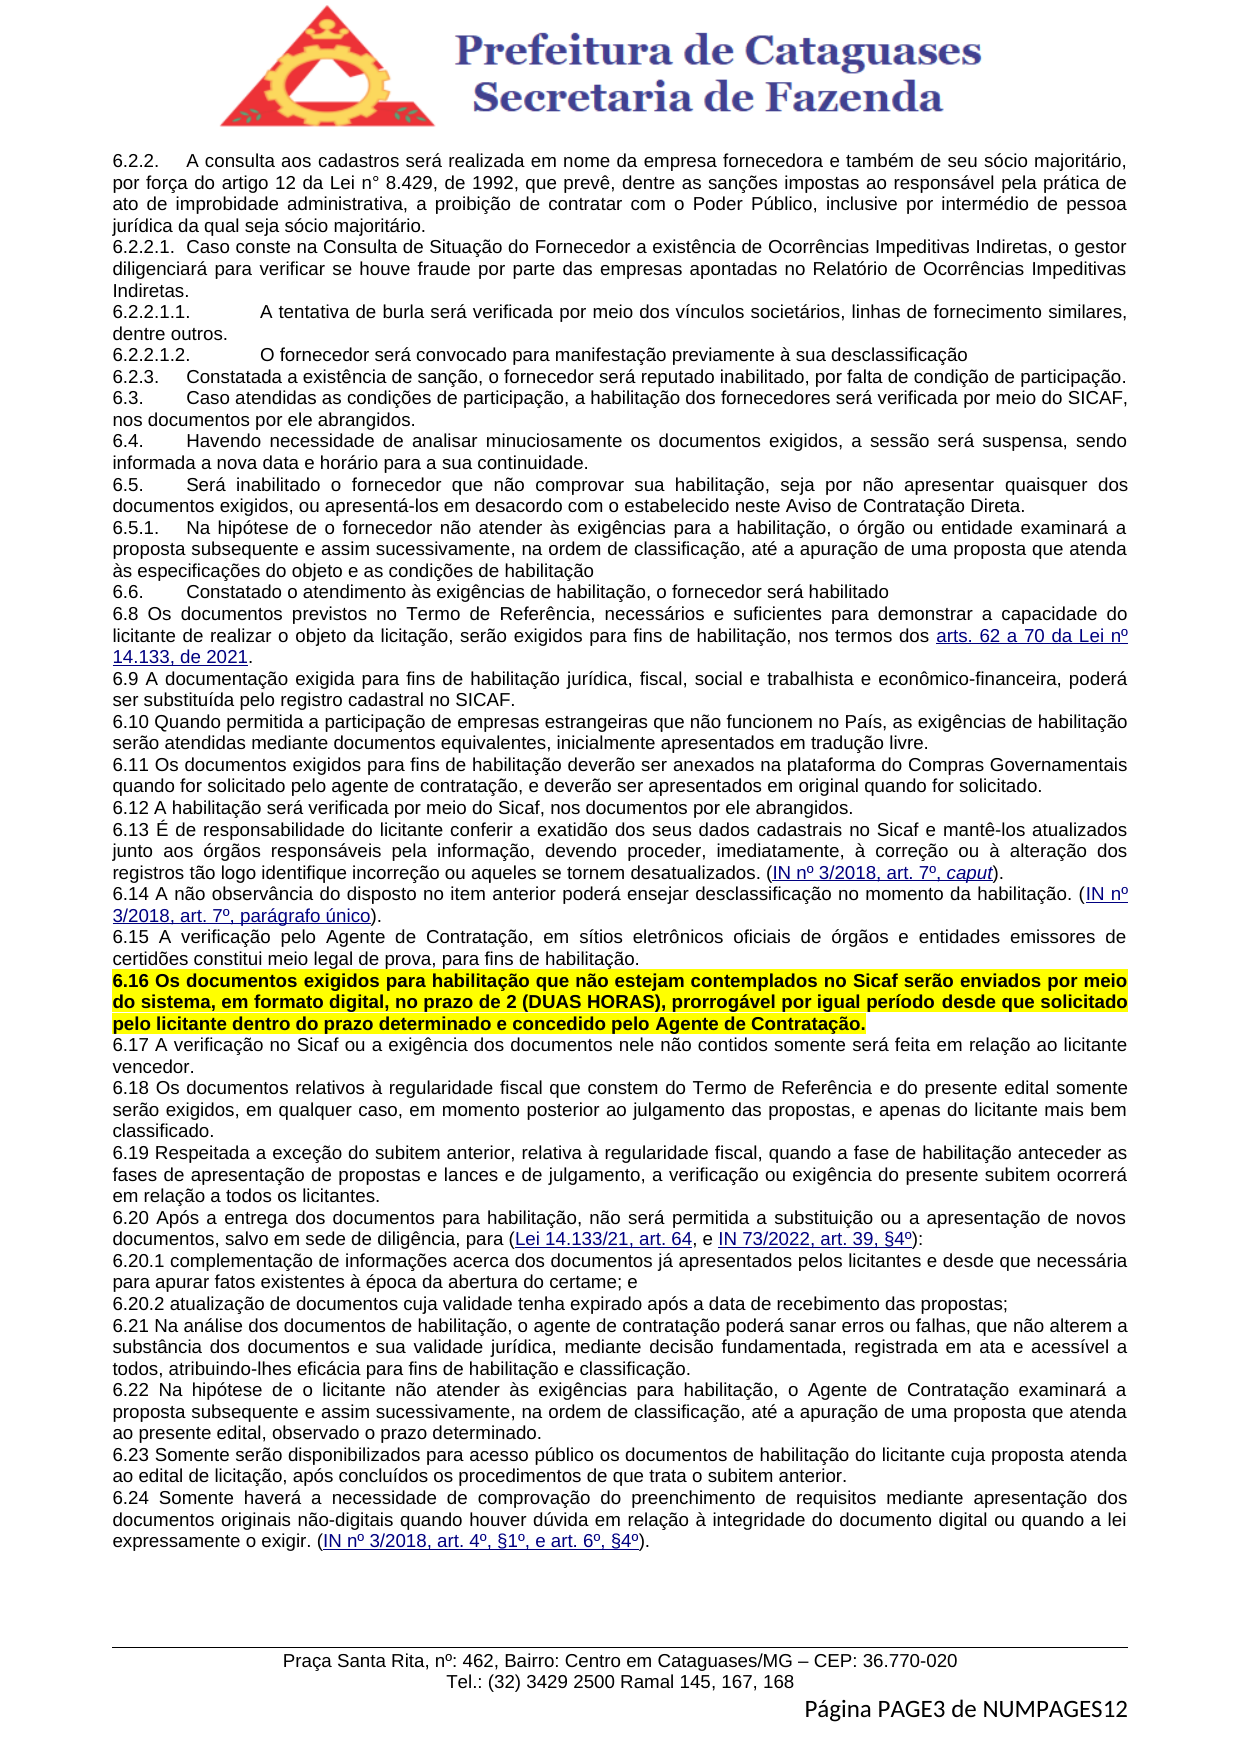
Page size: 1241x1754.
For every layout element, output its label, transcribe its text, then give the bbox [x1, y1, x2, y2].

list 6.18 Os documentos relativos à regularidade fiscal que constem do Termo de Referência e do presente edital somente serão exigidos, em qualquer caso, em momento posterior ao julgamento das propostas, e apenas do licitante mais bem classificado. [112, 1077, 1128, 1142]
list 6.12 A habilitação será verificada por meio do Sicaf, nos documentos por ele abrangidos. [112, 797, 1128, 818]
list 6.21 Na análise dos documentos de habilitação, o agente de contratação poderá sanar erros ou falhas, que não alterem a substância dos documentos e sua validade jurídica, mediante decisão fundamentada, registrada em ata e acessível a todos, atribuindo-lhes eﬁcácia para fins de habilitação e classificação. [112, 1314, 1128, 1379]
list A consulta aos cadastros será realizada em nome da empresa fornecedora e também de seu sócio majoritário, por força do artigo 12 da Lei n° 8.429, de 1992, que prevê, dentre as sanções impostas ao responsável pela prática de ato de improbidade administrativa, a proibição de contratar com o Poder Público, inclusive por intermédio de pessoa jurídica da qual seja sócio majoritário. [112, 150, 1128, 236]
list Constatado o atendimento às exigências de habilitação, o fornecedor será habilitado [112, 581, 1128, 603]
picture [165, 0, 1075, 148]
list Constatada a existência de sanção, o fornecedor será reputado inabilitado, por falta de condição de participação. [112, 366, 1128, 387]
list A tentativa de burla será verificada por meio dos vínculos societários, linhas de fornecimento similares, dentre outros. [112, 301, 1128, 344]
list 6.23 Somente serão disponibilizados para acesso público os documentos de habilitação do licitante cuja proposta atenda ao edital de licitação, após concluídos os procedimentos de que trata o subitem anterior. [112, 1444, 1128, 1487]
list Havendo necessidade de analisar minuciosamente os documentos exigidos, a sessão será suspensa, sendo informada a nova data e horário para a sua continuidade. [112, 430, 1128, 473]
list 6.15 A verificação pelo Agente de Contratação, em sítios eletrônicos oficiais de órgãos e entidades emissores de certidões constitui meio legal de prova, para fins de habilitação. [112, 926, 1128, 969]
list 6.10 Quando permitida a participação de empresas estrangeiras que não funcionem no País, as exigências de habilitação serão atendidas mediante documentos equivalentes, inicialmente apresentados em tradução livre. [112, 711, 1128, 754]
list 6.22 Na hipótese de o licitante não atender às exigências para habilitação, o Agente de Contratação examinará a proposta subsequente e assim sucessivamente, na ordem de classificação, até a apuração de uma proposta que atenda ao presente edital, observado o prazo determinado. [112, 1379, 1128, 1444]
list 6.20.1 complementação de informações acerca dos documentos já apresentados pelos licitantes e desde que necessária para apurar fatos existentes à época da abertura do certame; e [112, 1250, 1128, 1293]
list 6.16 Os documentos exigidos para habilitação que não estejam contemplados no Sicaf serão enviados por meio do sistema, em formato digital, no prazo de 2 (DUAS HORAS), prorrogável por igual período desde que solicitado pelo licitante dentro do prazo determinado e concedido pelo Agente de Contratação. [112, 1012, 1128, 1034]
list O fornecedor será convocado para manifestação previamente à sua desclassificação [112, 344, 1128, 366]
list 6.24 Somente haverá a necessidade de comprovação do preenchimento de requisitos mediante apresentação dos documentos originais não-digitais quando houver dúvida em relação à integridade do documento digital ou quando a lei expressamente o exigir. (IN nº 3/2018, art. 4º, §1º, e art. 6º, §4º). [112, 1487, 1128, 1552]
list 6.20.2 atualização de documentos cuja validade tenha expirado após a data de recebimento das propostas; [112, 1293, 1128, 1314]
list Será inabilitado o fornecedor que não comprovar sua habilitação, seja por não apresentar quaisquer dos documentos exigidos, ou apresentá-los em desacordo com o estabelecido neste Aviso de Contratação Direta. [112, 473, 1128, 517]
list 6.8 Os documentos previstos no Termo de Referência, necessários e suficientes para demonstrar a capacidade do licitante de realizar o objeto da licitação, serão exigidos para fins de habilitação, nos termos dos arts. 62 a 70 da Lei nº 14.133, de 2021. [112, 603, 1128, 667]
list 6.13 É de responsabilidade do licitante conferir a exatidão dos seus dados cadastrais no Sicaf e mantê-los atualizados junto aos órgãos responsáveis pela informação, devendo proceder, imediatamente, à correção ou à alteração dos registros tão logo identifique incorreção ou aqueles se tornem desatualizados. (IN nº 3/2018, art. 7º, caput). [112, 818, 1128, 883]
list Caso atendidas as condições de participação, a habilitação dos fornecedores será verificada por meio do SICAF, nos documentos por ele abrangidos. [112, 387, 1128, 430]
list 6.11 Os documentos exigidos para fins de habilitação deverão ser anexados na plataforma do Compras Governamentais quando for solicitado pelo agente de contratação, e deverão ser apresentados em original quando for solicitado. [112, 754, 1128, 797]
list 6.19 Respeitada a exceção do subitem anterior, relativa à regularidade fiscal, quando a fase de habilitação anteceder as fases de apresentação de propostas e lances e de julgamento, a verificação ou exigência do presente subitem ocorrerá em relação a todos os licitantes. [112, 1142, 1128, 1207]
list 6.20 Após a entrega dos documentos para habilitação, não será permitida a substituição ou a apresentação de novos documentos, salvo em sede de diligência, para (Lei 14.133/21, art. 64, e IN 73/2022, art. 39, §4º): [112, 1207, 1128, 1250]
list 6.17 A verificação no Sicaf ou a exigência dos documentos nele não contidos somente será feita em relação ao licitante vencedor. [112, 1034, 1128, 1077]
list Caso conste na Consulta de Situação do Fornecedor a existência de Ocorrências Impeditivas Indiretas, o gestor diligenciará para verificar se houve fraude por parte das empresas apontadas no Relatório de Ocorrências Impeditivas Indiretas. [112, 236, 1128, 301]
list 6.14 A não observância do disposto no item anterior poderá ensejar desclassificação no momento da habilitação. (IN nº 3/2018, art. 7º, parágrafo único). [112, 883, 1128, 926]
list 6.9 A documentação exigida para fins de habilitação jurídica, fiscal, social e trabalhista e econômico-ﬁnanceira, poderá ser substituída pelo registro cadastral no SICAF. [112, 667, 1128, 711]
list Na hipótese de o fornecedor não atender às exigências para a habilitação, o órgão ou entidade examinará a proposta subsequente e assim sucessivamente, na ordem de classificação, até a apuração de uma proposta que atenda às especificações do objeto e as condições de habilitação [112, 517, 1128, 581]
